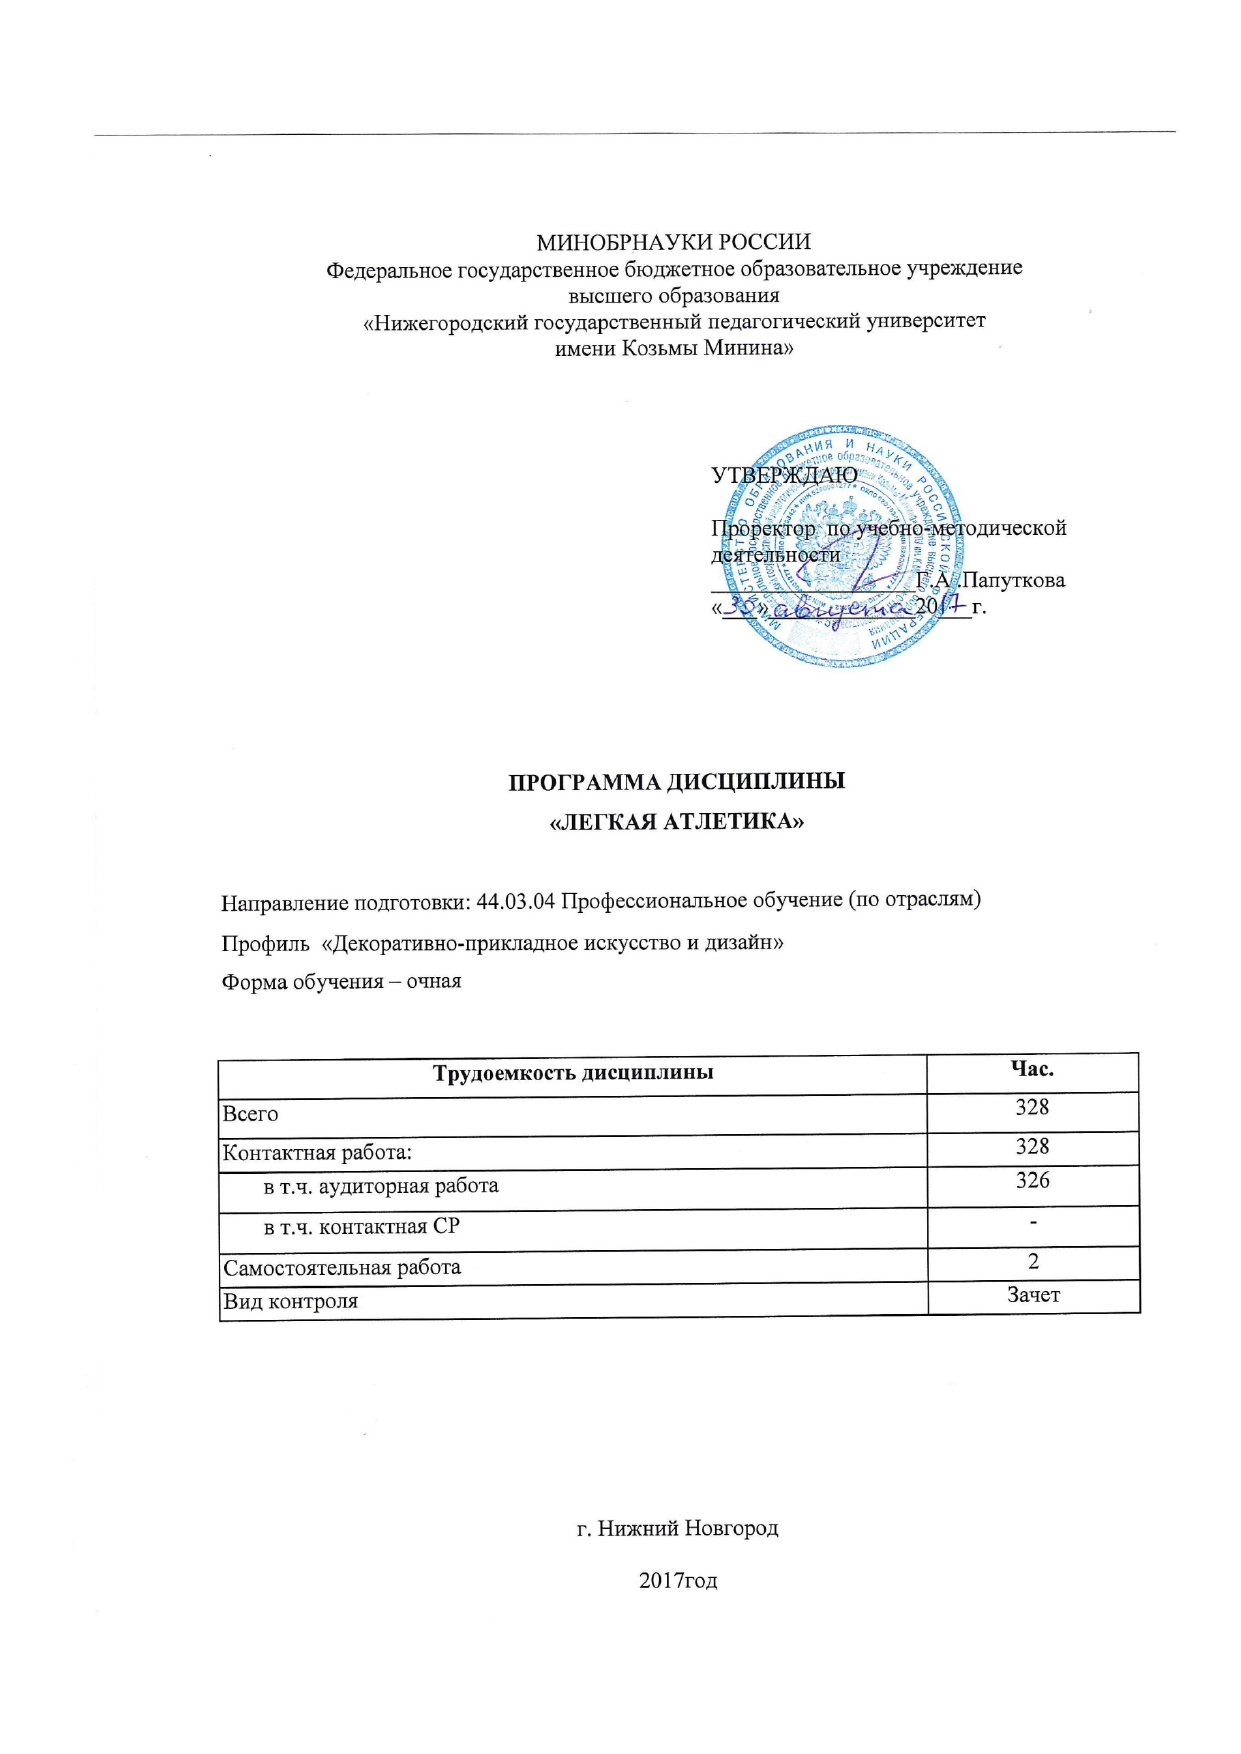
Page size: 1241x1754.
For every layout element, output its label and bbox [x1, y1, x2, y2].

picture [59, 118, 1185, 1624]
